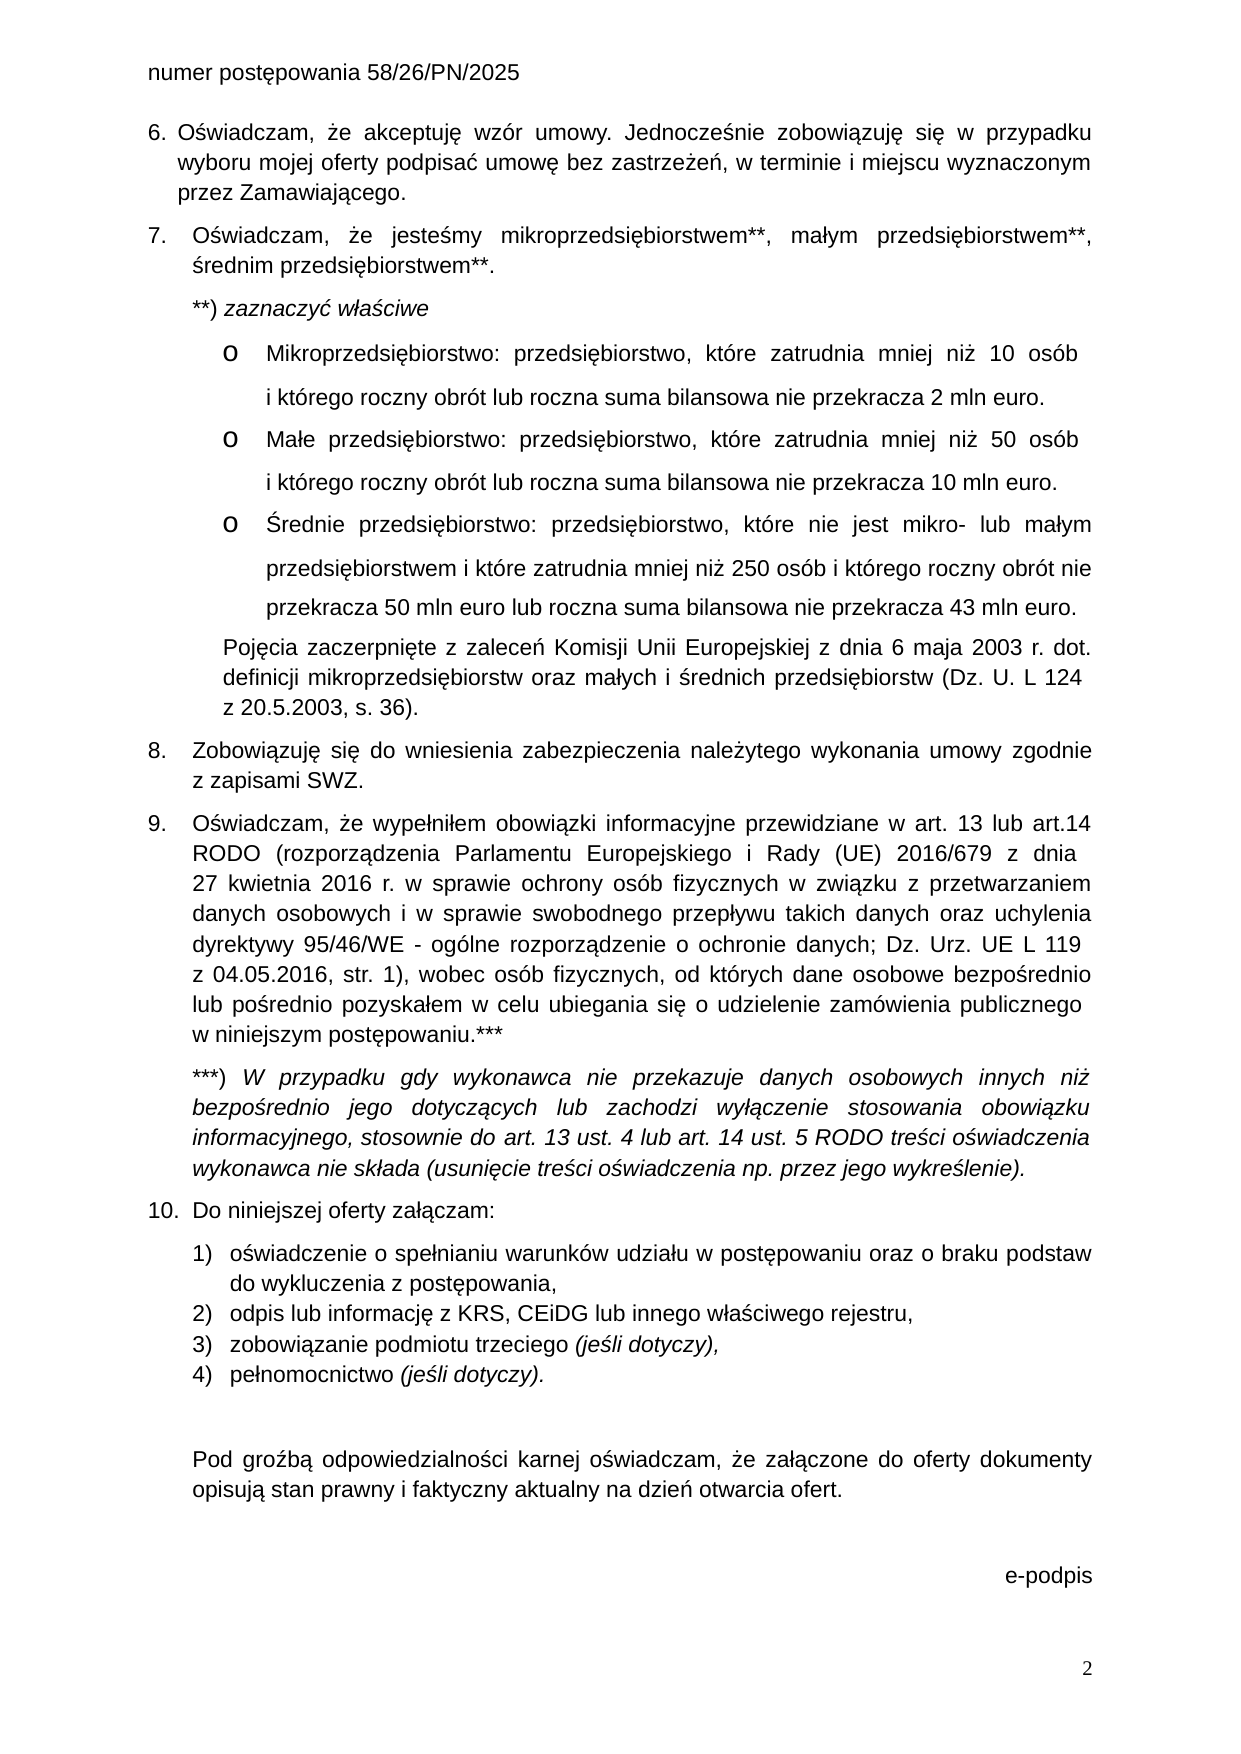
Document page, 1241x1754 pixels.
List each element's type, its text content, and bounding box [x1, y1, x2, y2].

list oświadczenie o spełnianiu warunków udziału w postępowaniu oraz o braku podstaw do wykluczenia z postępowania, [192, 1240, 1092, 1296]
list Pojęcia zaczerpnięte z zaleceń Komisji Unii Europejskiej z dnia 6 maja 2003 r. dot. definicji mikroprzedsiębiorstw oraz małych i średnich przedsiębiorstw (Dz. U. L 124 z 20.5.2003, s. 36). [223, 634, 1092, 720]
list Średnie przedsiębiorstwo: przedsiębiorstwo, które nie jest mikro- lub małym przedsiębiorstwem i które zatrudnia mniej niż 250 osób i którego roczny obrót nie przekracza 50 mln euro lub roczna suma bilansowa nie przekracza 43 mln euro. [222, 508, 1092, 621]
list Mikroprzedsiębiorstwo: przedsiębiorstwo, które zatrudnia mniej niż 10 osób i którego roczny obrót lub roczna suma bilansowa nie przekracza 2 mln euro. [222, 337, 1092, 410]
list Małe przedsiębiorstwo: przedsiębiorstwo, które zatrudnia mniej niż 50 osób i którego roczny obrót lub roczna suma bilansowa nie przekracza 10 mln euro. [222, 423, 1092, 495]
text ***) W przypadku gdy wykonawca nie przekazuje danych osobowych innych niż bezpośrednio jego dotyczących lub zachodzi wyłączenie stosowania obowiązku informacyjnego, stosownie do art. 13 ust. 4 lub art. 14 ust. 5 RODO treści oświadczenia wykonawca nie składa (usunięcie treści oświadczenia np. przez jego wykreślenie). [192, 1064, 1092, 1181]
list Oświadczam, że akceptuję wzór umowy. Jednocześnie zobowiązuję się w przypadku wyboru mojej oferty podpisać umowę bez zastrzeżeń, w terminie i miejscu wyznaczonym przez Zamawiającego. [148, 118, 1092, 205]
list Zobowiązuję się do wniesienia zabezpieczenia należytego wykonania umowy zgodnie z zapisami SWZ. [148, 737, 1092, 793]
text Pod groźbą odpowiedzialności karnej oświadczam, że załączone do oferty dokumenty opisują stan prawny i faktyczny aktualny na dzień otwarcia ofert. [192, 1446, 1092, 1503]
text **) zaznaczyć właściwe [192, 294, 1092, 321]
list Oświadczam, że jesteśmy mikroprzedsiębiorstwem**, małym przedsiębiorstwem**, średnim przedsiębiorstwem**. [148, 222, 1092, 278]
list odpis lub informację z KRS, CEiDG lub innego właściwego rejestru, [192, 1300, 1092, 1327]
text e-podpis [148, 1562, 1092, 1588]
list zobowiązanie podmiotu trzeciego (jeśli dotyczy), [192, 1331, 1092, 1357]
list Do niniejszej oferty załączam: [148, 1197, 1092, 1223]
list Oświadczam, że wypełniłem obowiązki informacyjne przewidziane w art. 13 lub art.14 RODO (rozporządzenia Parlamentu Europejskiego i Rady (UE) 2016/679 z dnia 27 kwietnia 2016 r. w sprawie ochrony osób fizycznych w związku z przetwarzaniem danych osobowych i w sprawie swobodnego przepływu takich danych oraz uchylenia dyrektywy 95/46/WE - ogólne rozporządzenie o ochronie danych; Dz. Urz. UE L 119 z 04.05.2016, str. 1), wobec osób fizycznych, od których dane osobowe bezpośrednio lub pośrednio pozyskałem w celu ubiegania się o udzielenie zamówienia publicznego w niniejszym postępowaniu.*** [148, 810, 1092, 1047]
list pełnomocnictwo (jeśli dotyczy). [192, 1361, 1092, 1387]
